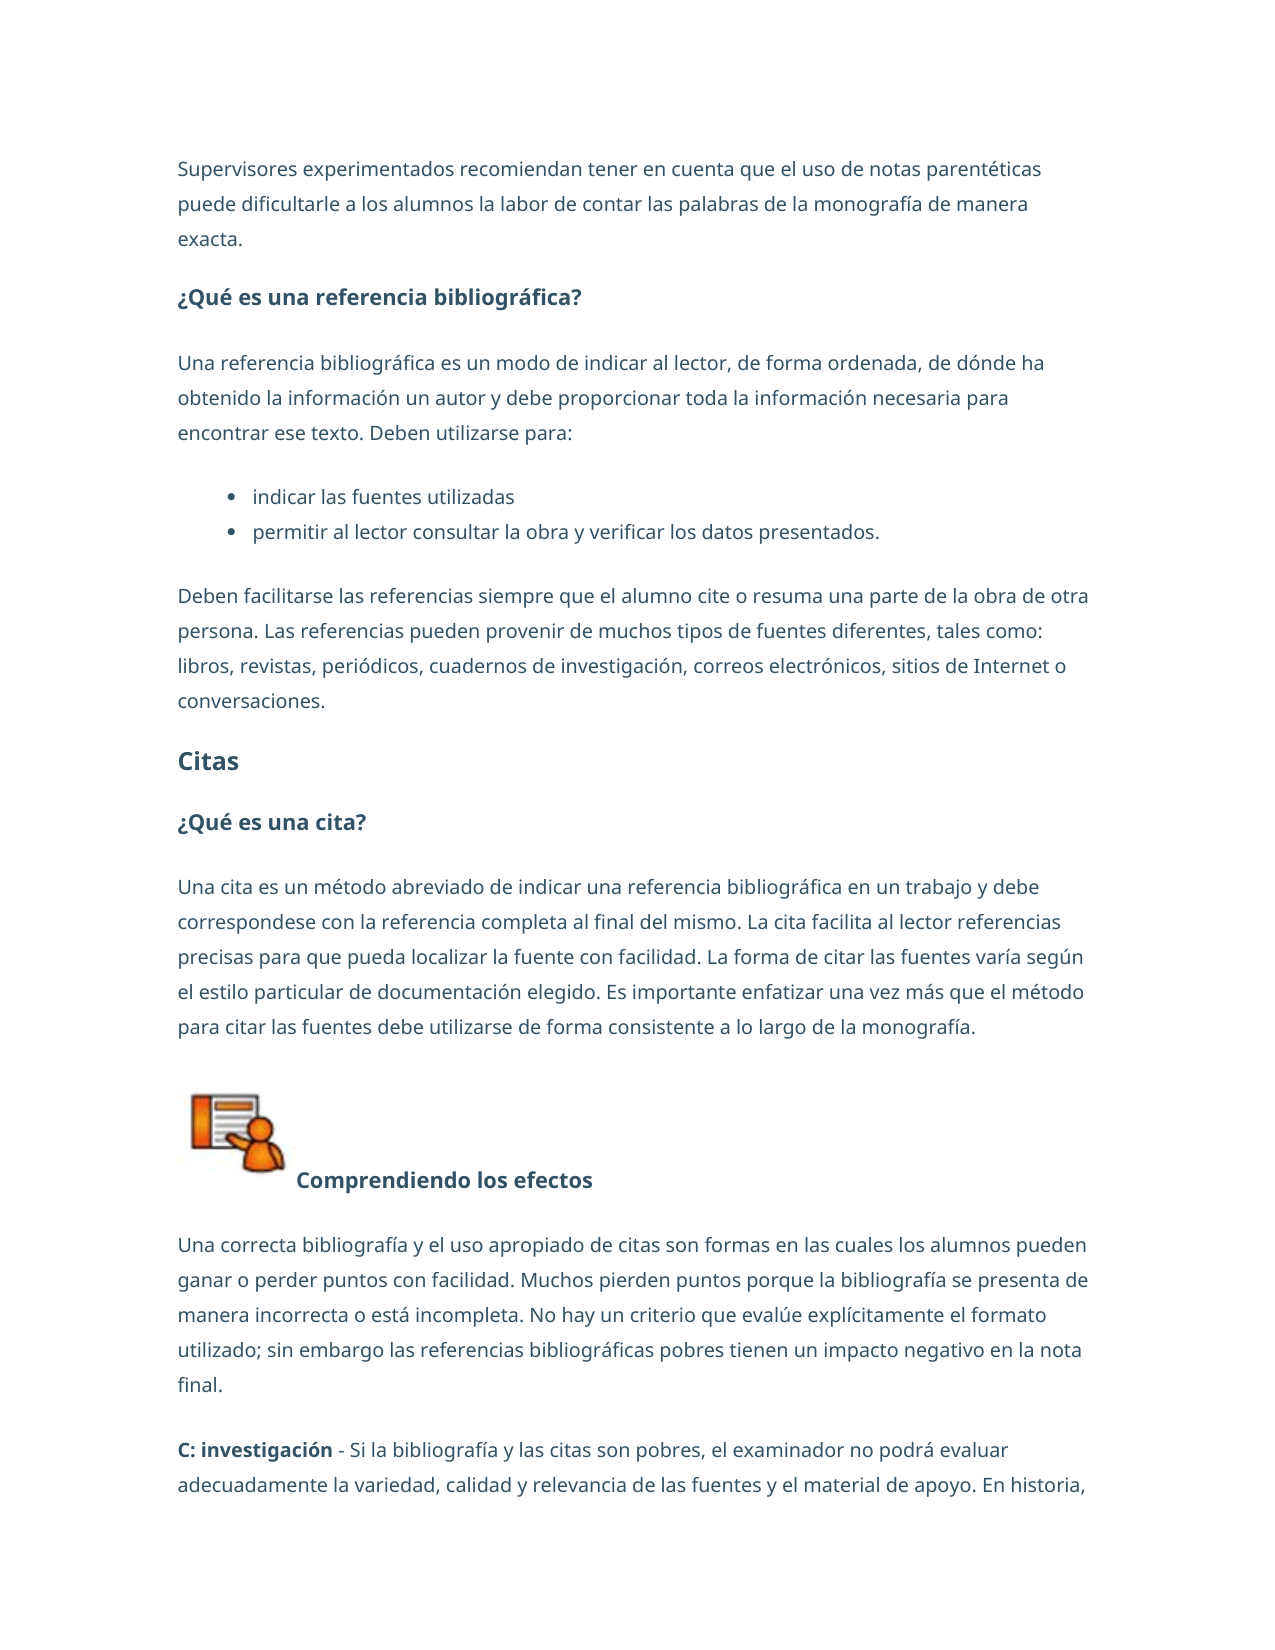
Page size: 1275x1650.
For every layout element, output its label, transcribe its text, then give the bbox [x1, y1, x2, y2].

text Citas [177, 743, 1098, 777]
text Supervisores experimentados recomiendan tener en cuenta que el uso de notas parentéticas puede dificultarle a los alumnos la labor de contar las palabras de la monografía de manera exacta. [177, 148, 1098, 253]
list permitir al lector consultar la obra y verificar los datos presentados. [228, 510, 1098, 545]
picture [177, 1069, 296, 1189]
text ¿Qué es una cita? [177, 806, 1098, 836]
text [177, 1428, 1098, 1498]
text ¿Qué es una referencia bibliográfica? [177, 282, 1098, 312]
text Comprendiendo los efectos [177, 1069, 1098, 1194]
text Deben facilitarse las referencias siempre que el alumno cite o resuma una parte de la obra de otra persona. Las referencias pueden provenir de muchos tipos de fuentes diferentes, tales como: libros, revistas, periódicos, cuadernos de investigación, correos electrónicos, sitios de Internet o conversaciones. [177, 574, 1098, 714]
text Una cita es un método abreviado de indicar una referencia bibliográfica en un trabajo y debe correspondese con la referencia completa al final del mismo. La cita facilita al lector referencias precisas para que pueda localizar la fuente con facilidad. La forma de citar las fuentes varía según el estilo particular de documentación elegido. Es importante enfatizar una vez más que el método para citar las fuentes debe utilizarse de forma consistente a lo largo de la monografía. [177, 865, 1098, 1040]
list indicar las fuentes utilizadas [228, 475, 1098, 510]
text Una correcta bibliografía y el uso apropiado de citas son formas en las cuales los alumnos pueden ganar o perder puntos con facilidad. Muchos pierden puntos porque la bibliografía se presenta de manera incorrecta o está incompleta. No hay un criterio que evalúe explícitamente el formato utilizado; sin embargo las referencias bibliográficas pobres tienen un impacto negativo en la nota final. [177, 1224, 1098, 1399]
text Una referencia bibliográfica es un modo de indicar al lector, de forma ordenada, de dónde ha obtenido la información un autor y debe proporcionar toda la información necesaria para encontrar ese texto. Deben utilizarse para: [177, 341, 1098, 446]
